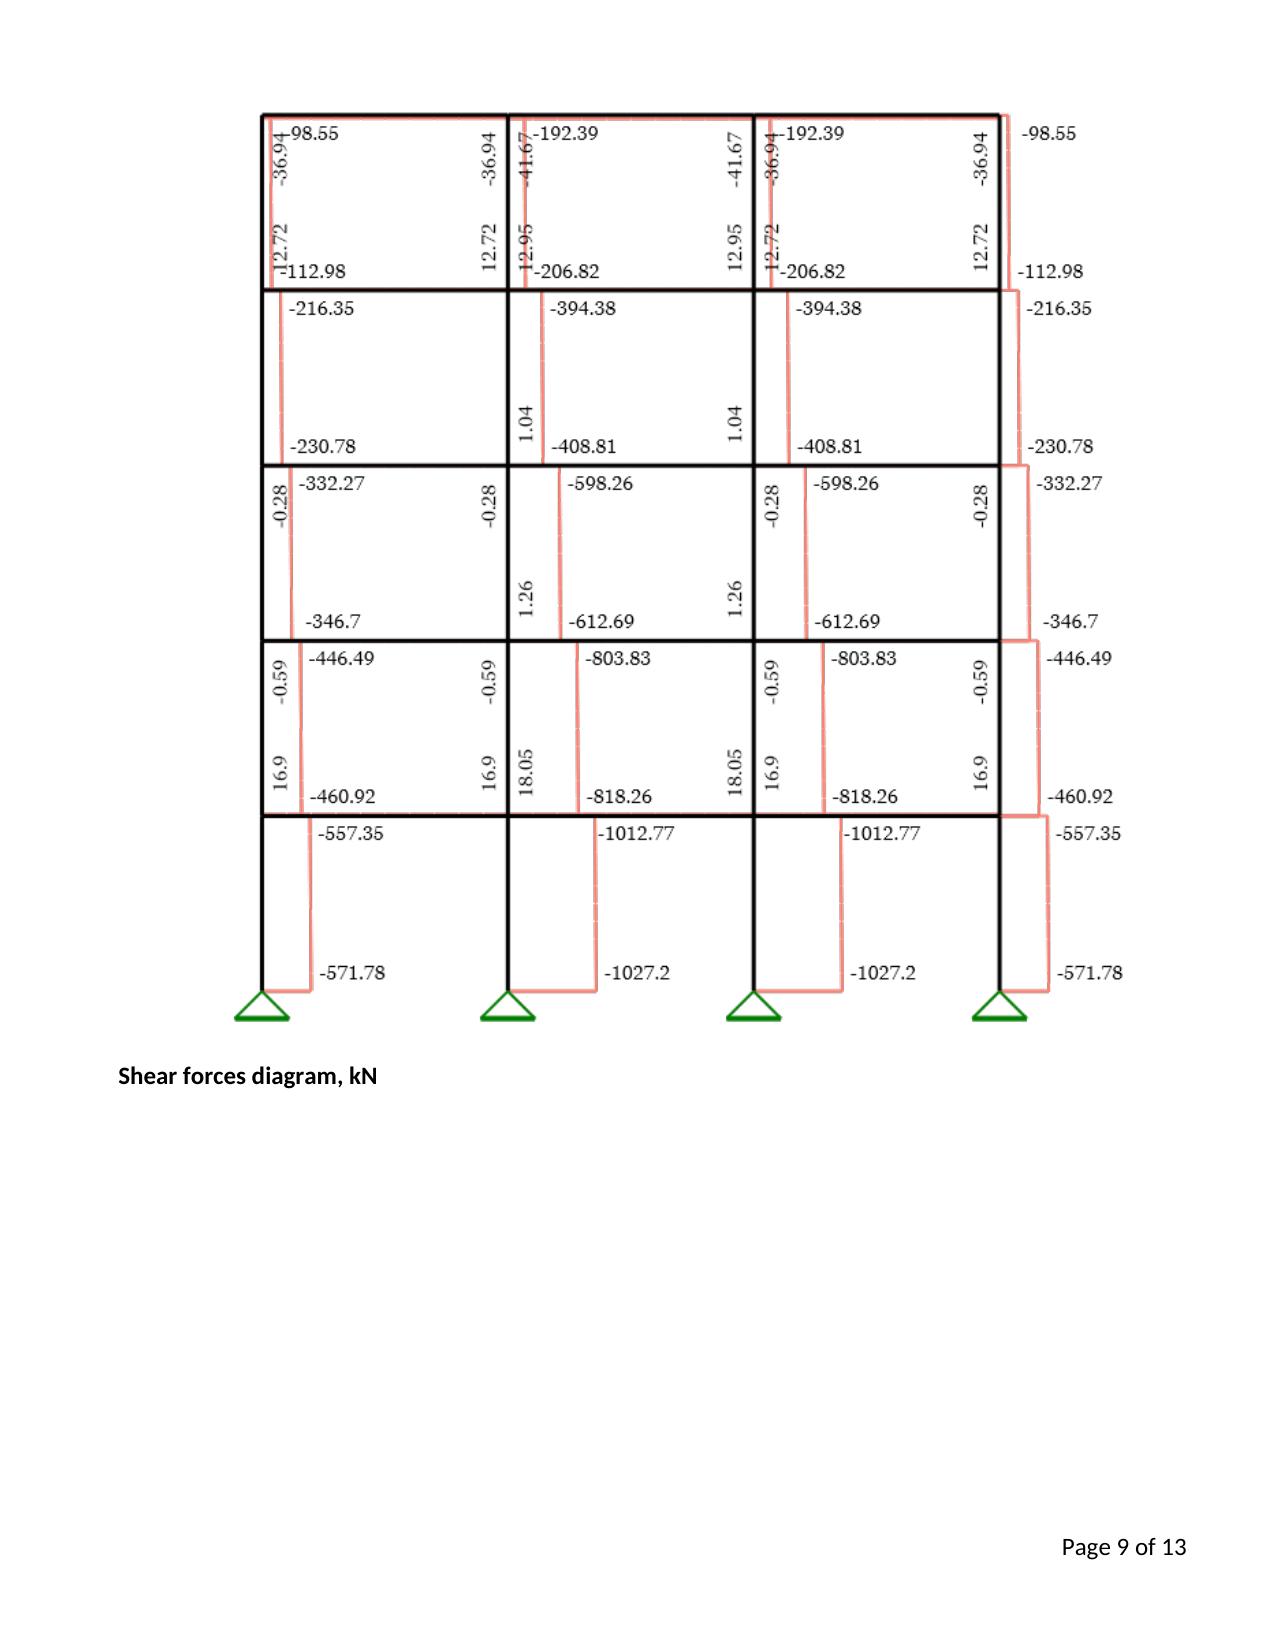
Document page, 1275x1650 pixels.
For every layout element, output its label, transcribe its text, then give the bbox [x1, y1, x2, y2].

picture [170, 88, 1135, 1043]
text Shear forces diagram, kN [118, 1060, 1186, 1090]
